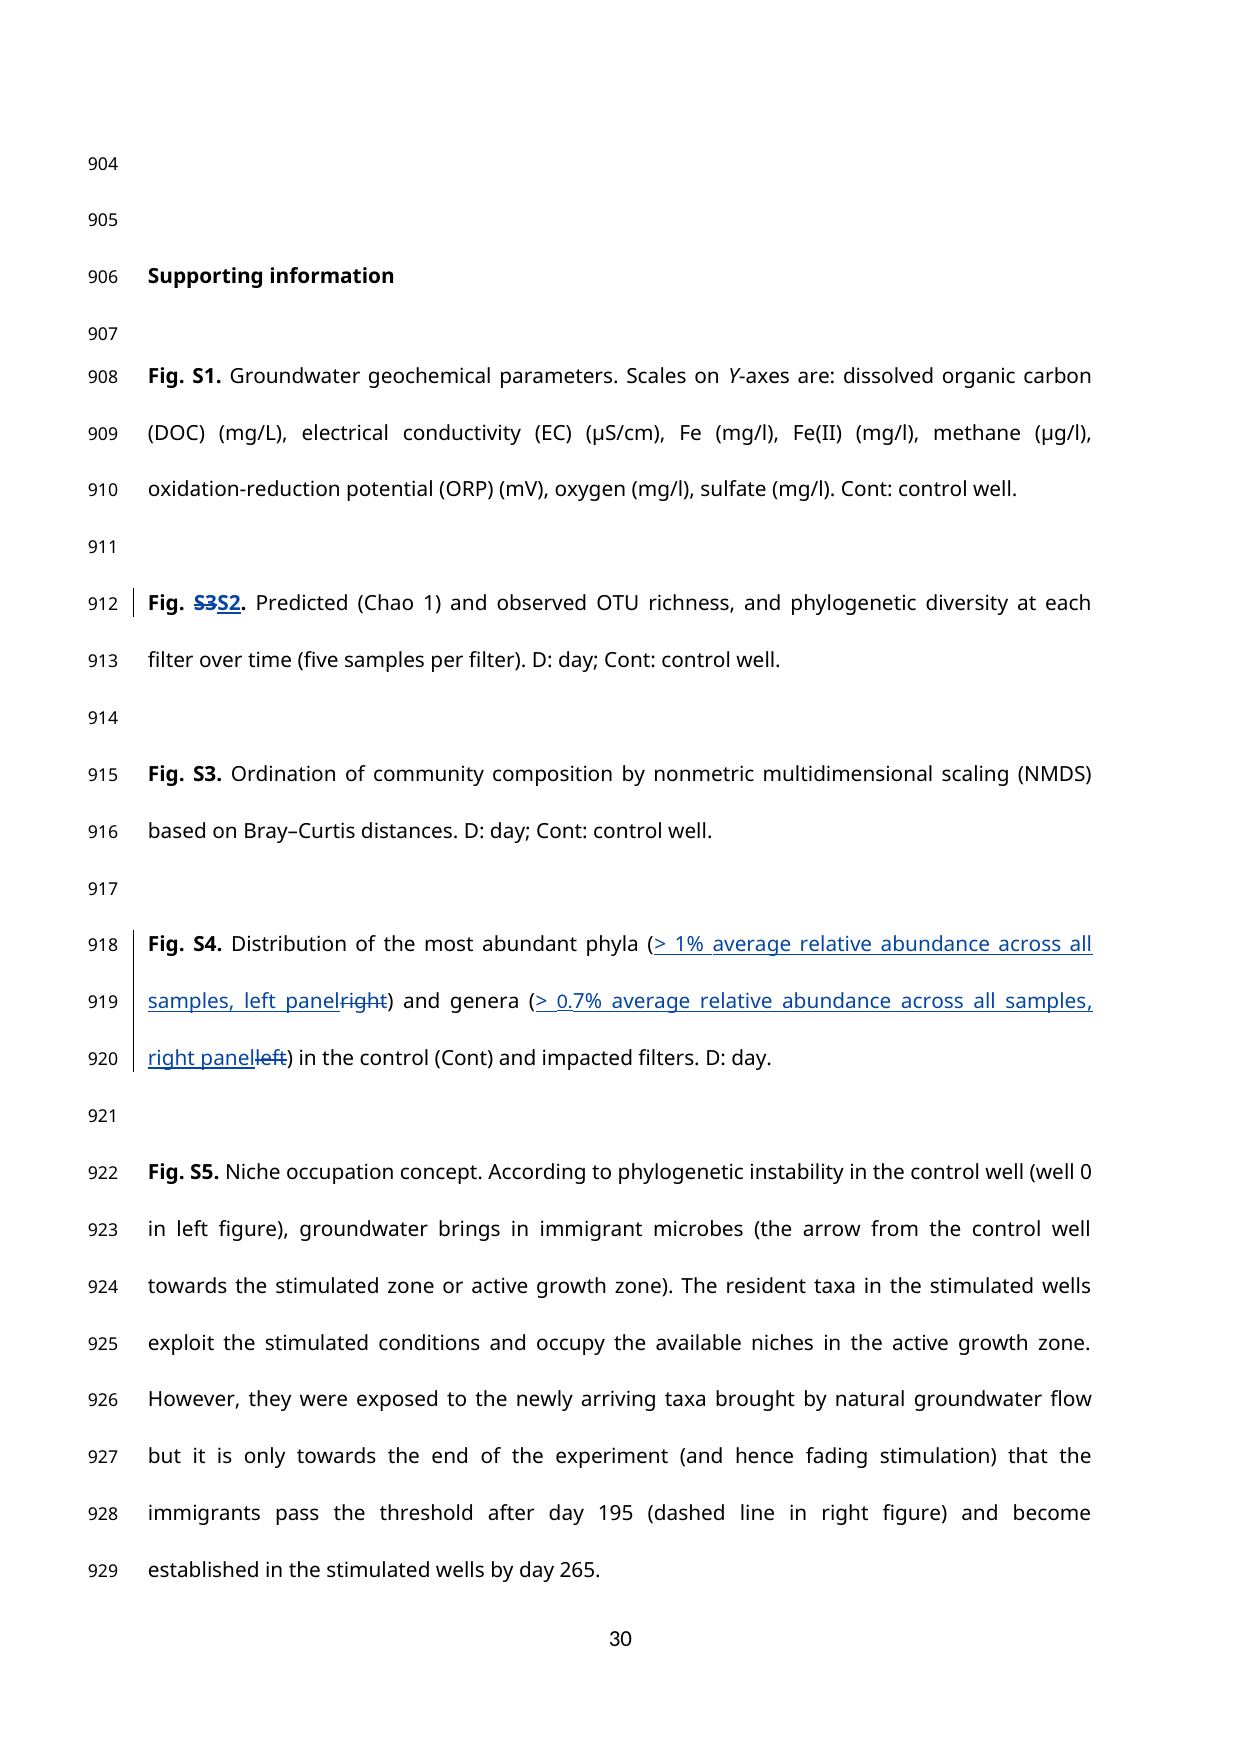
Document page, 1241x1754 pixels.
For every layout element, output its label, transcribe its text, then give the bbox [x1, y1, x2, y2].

text Fig. S3. Ordination of community composition by nonmetric multidimensional scaling (NMDS) based on Bray–Curtis distances. D: day; Cont: control well. [148, 759, 1093, 844]
text Fig. . Predicted (Chao 1) and observed OTU richness, and phylogenetic diversity at each filter over time (five samples per filter). D: day; Cont: control well. [148, 588, 1093, 674]
text Supporting information [148, 261, 1093, 290]
text Fig. S1. Groundwater geochemical parameters. Scales on Y-axes are: dissolved organic carbon (DOC) (mg/L), electrical conductivity (EC) (µS/cm), Fe (mg/l), Fe(II) (mg/l), methane (µg/l), oxidation-reduction potential (ORP) (mV), oxygen (mg/l), sulfate (mg/l). Cont: control well. [148, 361, 1093, 503]
text Fig. S5. Niche occupation concept. According to phylogenetic instability in the control well (well 0 in left figure), groundwater brings in immigrant microbes (the arrow from the control well towards the stimulated zone or active growth zone). The resident taxa in the stimulated wells exploit the stimulated conditions and occupy the available niches in the active growth zone. However, they were exposed to the newly arriving taxa brought by natural groundwater flow but it is only towards the end of the experiment (and hence fading stimulation) that the immigrants pass the threshold after day 195 (dashed line in right figure) and become established in the stimulated wells by day 265. [148, 1157, 1093, 1584]
text Fig. S4. Distribution of the most abundant phyla () and genera () in the control (Cont) and impacted filters. D: day. [148, 929, 1093, 1072]
